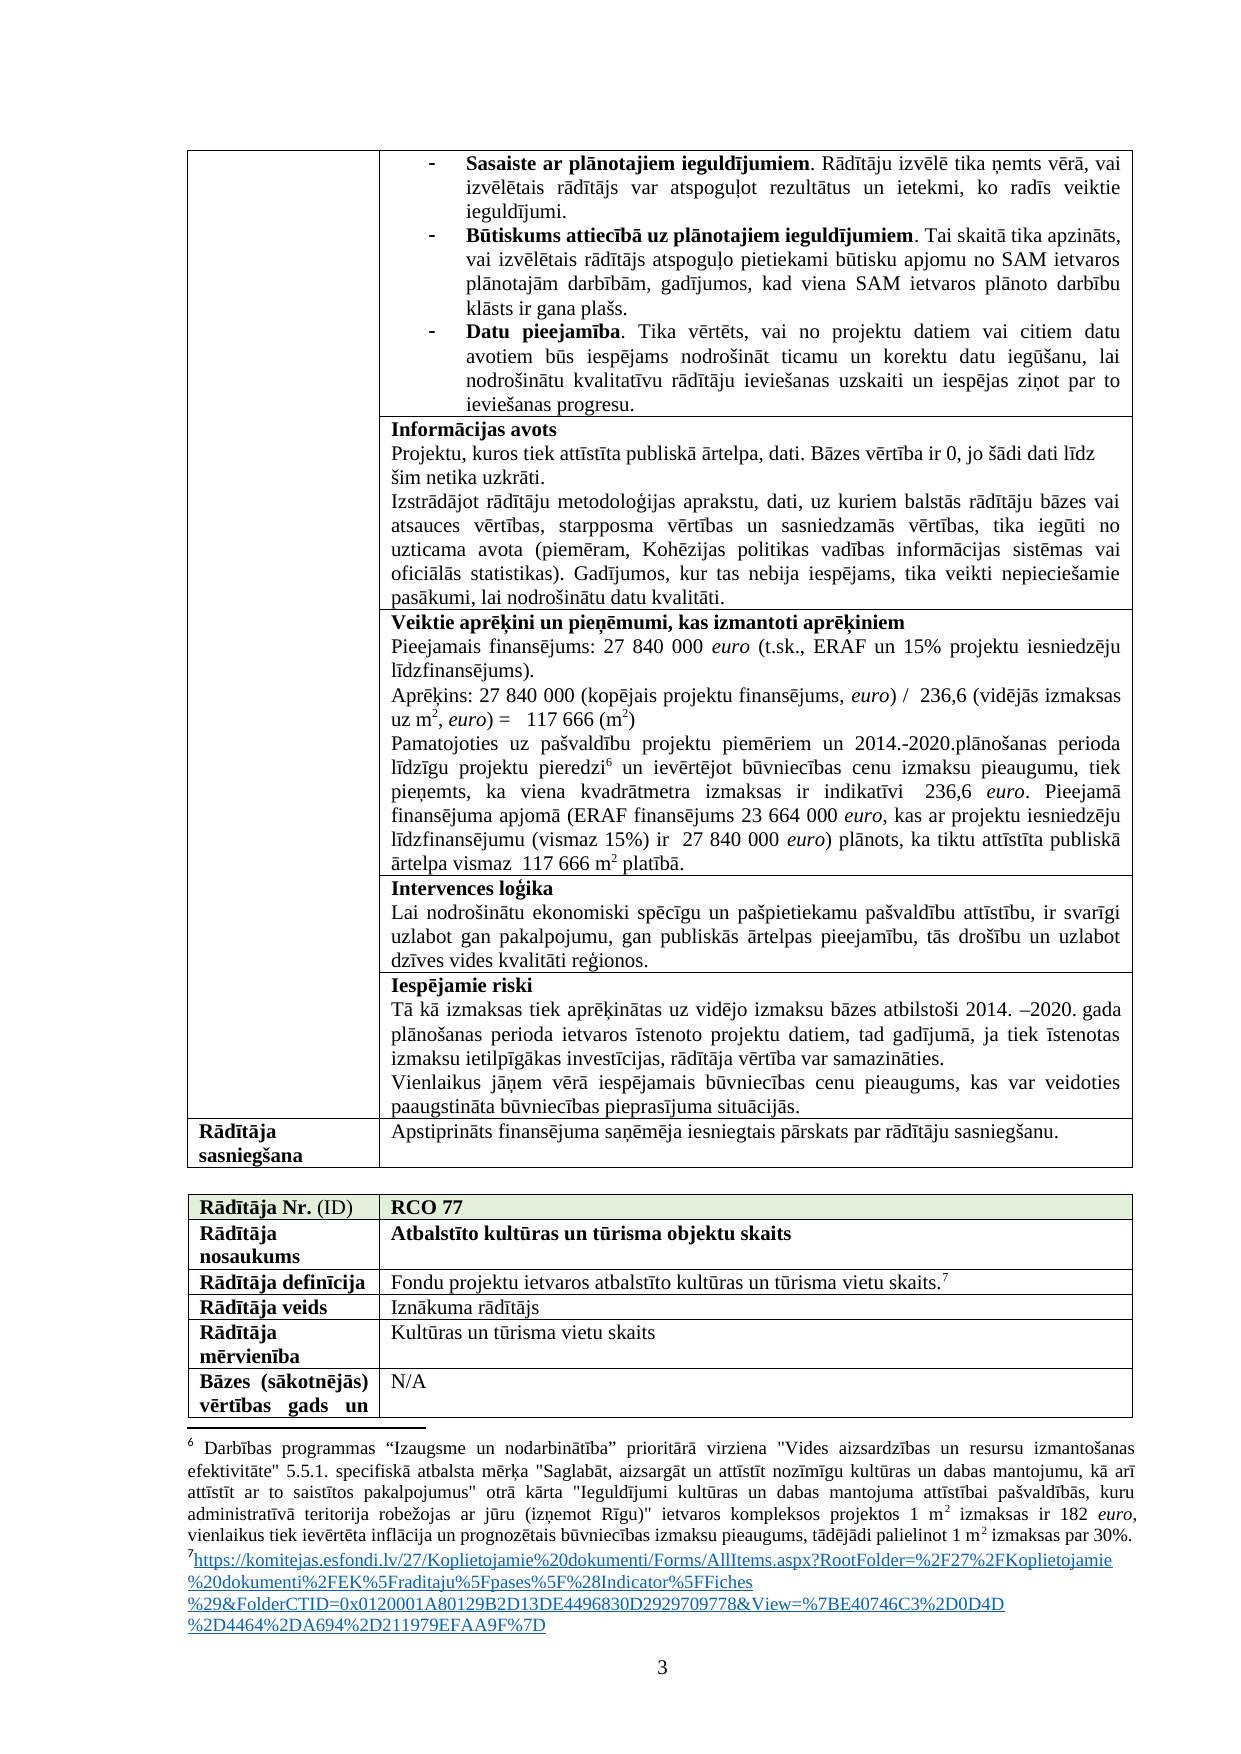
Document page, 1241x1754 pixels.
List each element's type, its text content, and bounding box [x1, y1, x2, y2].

table_cell Apstiprināts finansējuma saņēmēja iesniegtais pārskats par rādītāju sasniegšanu. [380, 1119, 1132, 1167]
table_cell N/A [380, 1369, 1132, 1417]
table_cell Rādītāja veids [189, 1295, 379, 1319]
table_cell Veiktie aprēķini un pieņēmumi, kas izmantoti aprēķiniem Pieejamais finansējums: 27 840 000 euro (t.sk., ERAF un 15% projektu iesniedzēju līdzfinansējums). Aprēķins: 27 840 000 (kopējais projektu finansējums, euro) / 236,6 (vidējās izmaksas uz m2, euro) = 117 666 (m2) Pamatojoties uz pašvaldību projektu piemēriem un 2014.-2020.plānošanas perioda līdzīgu projektu pieredzi un ievērtējot būvniecības cenu izmaksu pieaugumu, tiek pieņemts, ka viena kvadrātmetra izmaksas ir indikatīvi 236,6 euro. Pieejamā finansējuma apjomā (ERAF finansējums 23 664 000 euro, kas ar projektu iesniedzēju līdzfinansējumu (vismaz 15%) ir 27 840 000 euro) plānots, ka tiktu attīstīta publiskā ārtelpa vismaz 117 666 m2 platībā. [380, 610, 1132, 875]
table_cell Fondu projektu ietvaros atbalstīto kultūras un tūrisma vietu skaits. [380, 1270, 1132, 1294]
table_cell Intervences loģika Lai nodrošinātu ekonomiski spēcīgu un pašpietiekamu pašvaldību attīstību, ir svarīgi uzlabot gan pakalpojumu, gan publiskās ārtelpas pieejamību, tās drošību un uzlabot dzīves vides kvalitāti reģionos. [380, 876, 1132, 972]
table_cell Rādītāja sasniegšana [188, 1119, 379, 1167]
table_cell Rādītāja nosaukums [189, 1220, 379, 1268]
table_header Rādītāja Nr. (ID) [189, 1195, 379, 1219]
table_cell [380, 151, 1132, 416]
table_cell Informācijas avots Projektu, kuros tiek attīstīta publiskā ārtelpa, dati. Bāzes vērtība ir 0, jo šādi dati līdz šim netika uzkrāti. Izstrādājot rādītāju metodoloģijas aprakstu, dati, uz kuriem balstās rādītāju bāzes vai atsauces vērtības, starpposma vērtības un sasniedzamās vērtības, tika iegūti no uzticama avota (piemēram, Kohēzijas politikas vadības informācijas sistēmas vai oficiālās statistikas). Gadījumos, kur tas nebija iespējams, tika veikti nepieciešamie pasākumi, lai nodrošinātu datu kvalitāti. [380, 417, 1132, 609]
table_cell Atbalstīto kultūras un tūrisma objektu skaits [380, 1220, 1132, 1268]
table_cell Iespējamie riski Tā kā izmaksas tiek aprēķinātas uz vidējo izmaksu bāzes atbilstoši 2014. –2020. gada plānošanas perioda ietvaros īstenoto projektu datiem, tad gadījumā, ja tiek īstenotas izmaksu ietilpīgākas investīcijas, rādītāja vērtība var samazināties. Vienlaikus jāņem vērā iespējamais būvniecības cenu pieaugums, kas var veidoties paaugstināta būvniecības pieprasījuma situācijās. [380, 973, 1132, 1118]
table_cell Rādītāja mērvienība [189, 1320, 379, 1368]
table_header RCO 77 [380, 1195, 1132, 1219]
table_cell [189, 1369, 379, 1417]
table_cell Iznākuma rādītājs [380, 1295, 1132, 1319]
table_cell Rādītāja definīcija [189, 1270, 379, 1294]
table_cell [188, 151, 379, 1118]
table_cell Kultūras un tūrisma vietu skaits [380, 1320, 1132, 1368]
